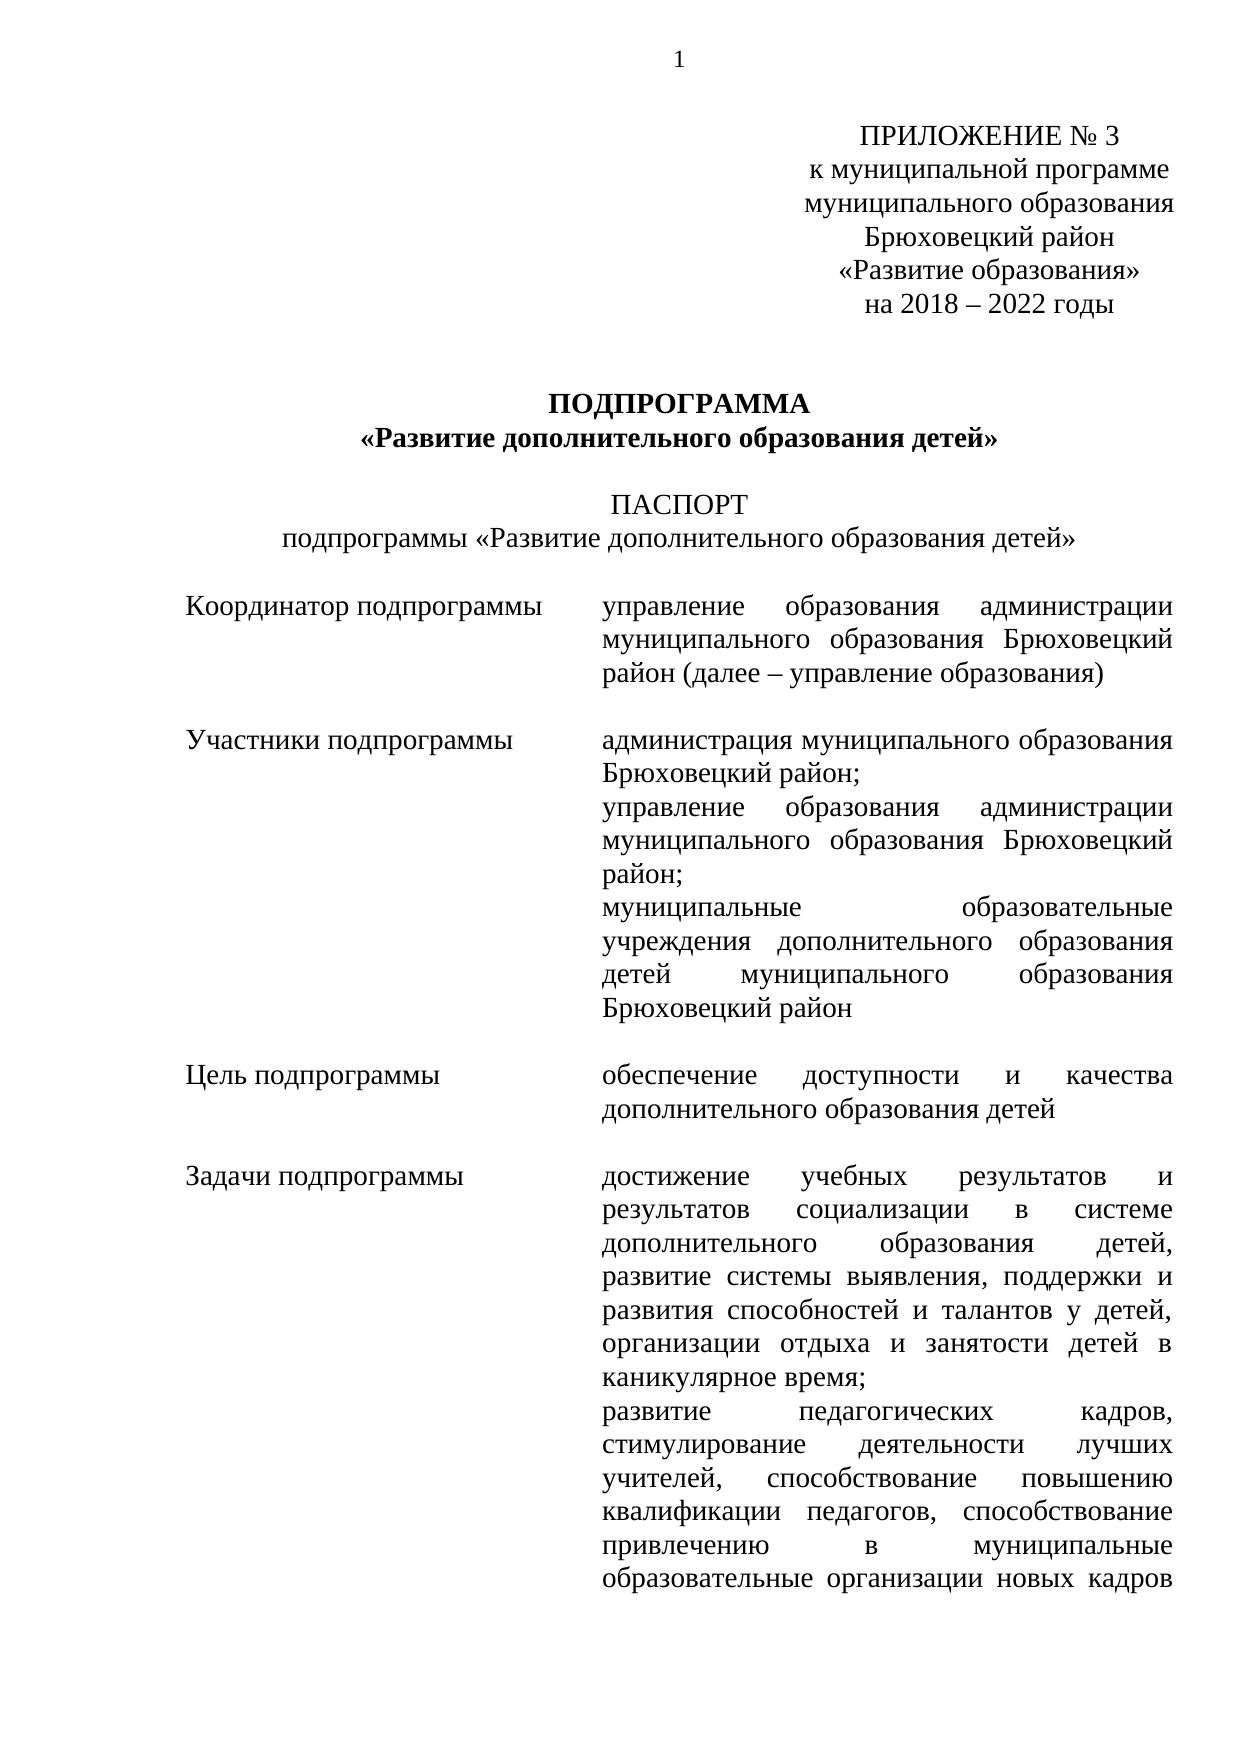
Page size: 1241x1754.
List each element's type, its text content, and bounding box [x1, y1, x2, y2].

text на 2018 – 2022 годы [797, 286, 1181, 319]
text к муниципальной программе муниципального образования Брюховецкий район [797, 152, 1181, 252]
text ПАСПОРТ подпрограммы «Развитие дополнительного образования детей» [177, 487, 1181, 554]
text ПОДПРОГРАММА [177, 386, 1181, 420]
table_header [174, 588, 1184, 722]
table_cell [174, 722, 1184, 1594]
text «Развитие образования» [797, 252, 1181, 286]
text ПРИЛОЖЕНИЕ № 3 [797, 118, 1181, 152]
text «Развитие дополнительного образования детей» [177, 420, 1181, 453]
